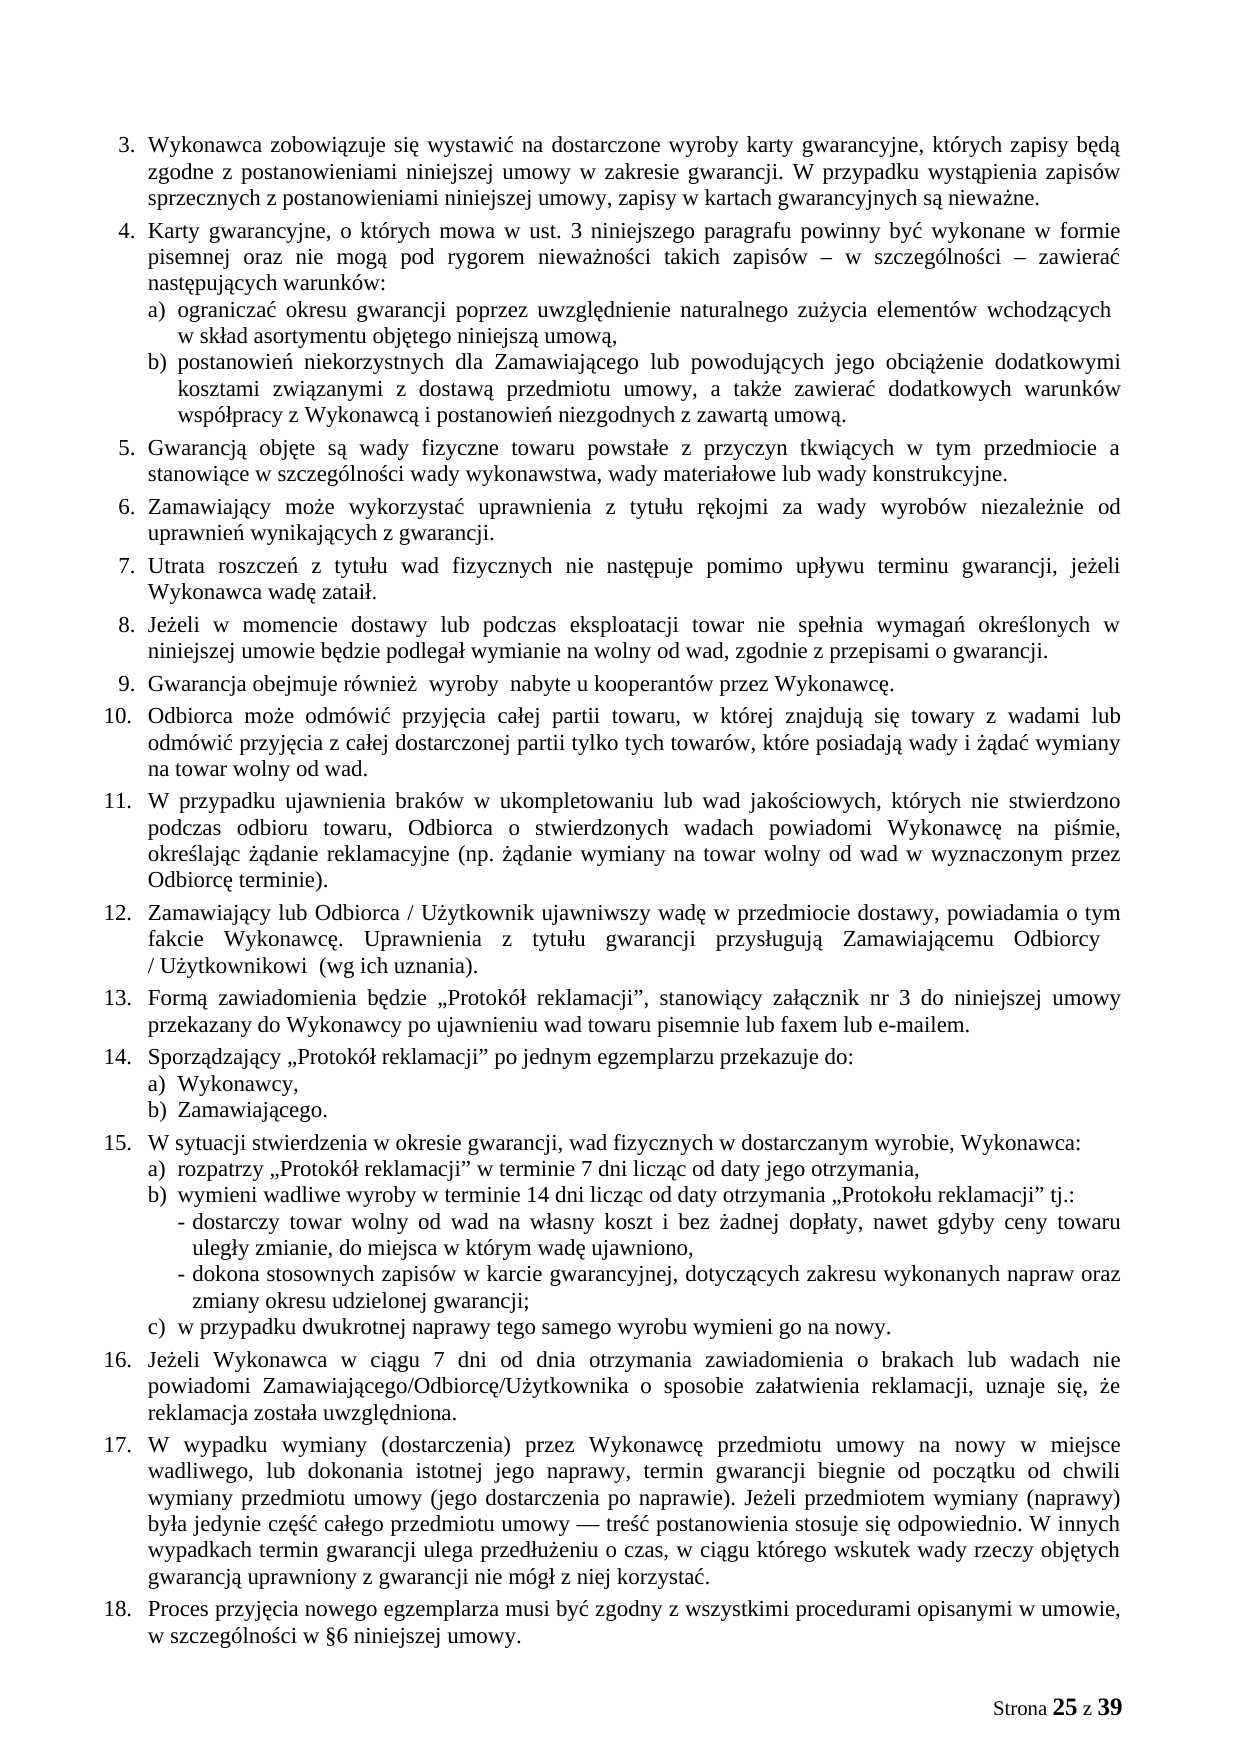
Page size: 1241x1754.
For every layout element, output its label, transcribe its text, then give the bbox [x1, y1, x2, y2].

list Wykonawcy, [148, 1070, 1122, 1096]
list Jeżeli Wykonawca w ciągu 7 dni od dnia otrzymania zawiadomienia o brakach lub wadach nie powiadomi Zamawiającego/Odbiorcę/Użytkownika o sposobie załatwienia reklamacji, uznaje się, że reklamacja została uwzględniona. [103, 1346, 1122, 1425]
list Proces przyjęcia nowego egzemplarza musi być zgodny z wszystkimi procedurami opisanymi w umowie, w szczególności w §6 niniejszej umowy. [103, 1596, 1122, 1648]
list Utrata roszczeń z tytułu wad fizycznych nie następuje pomimo upływu terminu gwarancji, jeżeli Wykonawca wadę zataił. [118, 552, 1122, 604]
list W przypadku ujawnienia braków w ukompletowaniu lub wad jakościowych, których nie stwierdzono podczas odbioru towaru, Odbiorca o stwierdzonych wadach powiadomi Wykonawcę na piśmie, określając żądanie reklamacyjne (np. żądanie wymiany na towar wolny od wad w wyznaczonym przez Odbiorcę terminie). [103, 787, 1122, 893]
list Odbiorca może odmówić przyjęcia całej partii towaru, w której znajdują się towary z wadami lub odmówić przyjęcia z całej dostarczonej partii tylko tych towarów, które posiadają wady i żądać wymiany na towar wolny od wad. [103, 702, 1122, 781]
list Jeżeli w momencie dostawy lub podczas eksploatacji towar nie spełnia wymagań określonych w niniejszej umowie będzie podlegał wymianie na wolny od wad, zgodnie z przepisami o gwarancji. [118, 611, 1122, 663]
list W sytuacji stwierdzenia w okresie gwarancji, wad fizycznych w dostarczanym wyrobie, Wykonawca: [103, 1129, 1122, 1155]
list Gwarancja obejmuje również wyroby nabyte u kooperantów przez Wykonawcę. [118, 669, 1122, 696]
list wymieni wadliwe wyroby w terminie 14 dni licząc od daty otrzymania „Protokołu reklamacji” tj.: [148, 1181, 1122, 1208]
list dostarczy towar wolny od wad na własny koszt i bez żadnej dopłaty, nawet gdyby ceny towaru uległy zmianie, do miejsca w którym wadę ujawniono, [177, 1208, 1122, 1261]
list Zamawiającego. [148, 1096, 1122, 1122]
list Zamawiający lub Odbiorca / Użytkownik ujawniwszy wadę w przedmiocie dostawy, powiadamia o tym fakcie Wykonawcę. Uprawnienia z tytułu gwarancji przysługują Zamawiającemu Odbiorcy / Użytkownikowi (wg ich uznania). [103, 899, 1122, 978]
list postanowień niekorzystnych dla Zamawiającego lub powodujących jego obciążenie dodatkowymi kosztami związanymi z dostawą przedmiotu umowy, a także zawierać dodatkowych warunków współpracy z Wykonawcą i postanowień niezgodnych z zawartą umową. [148, 348, 1122, 427]
list rozpatrzy „Protokół reklamacji” w terminie 7 dni licząc od daty jego otrzymania, [148, 1155, 1122, 1181]
list Zamawiający może wykorzystać uprawnienia z tytułu rękojmi za wady wyrobów niezależnie od uprawnień wynikających z gwarancji. [118, 493, 1122, 545]
list Formą zawiadomienia będzie „Protokół reklamacji”, stanowiący załącznik nr 3 do niniejszej umowy przekazany do Wykonawcy po ujawnieniu wad towaru pisemnie lub faxem lub e-mailem. [103, 984, 1122, 1037]
list w przypadku dwukrotnej naprawy tego samego wyrobu wymieni go na nowy. [148, 1313, 1122, 1339]
list Sporządzający „Protokół reklamacji” po jednym egzemplarzu przekazuje do: [103, 1043, 1122, 1070]
list ograniczać okresu gwarancji poprzez uwzględnienie naturalnego zużycia elementów wchodzących w skład asortymentu objętego niniejszą umową, [148, 296, 1122, 348]
list dokona stosownych zapisów w karcie gwarancyjnej, dotyczących zakresu wykonanych napraw oraz zmiany okresu udzielonej gwarancji; [177, 1261, 1122, 1313]
list W wypadku wymiany (dostarczenia) przez Wykonawcę przedmiotu umowy na nowy w miejsce wadliwego, lub dokonania istotnej jego naprawy, termin gwarancji biegnie od początku od chwili wymiany przedmiotu umowy (jego dostarczenia po naprawie). Jeżeli przedmiotem wymiany (naprawy) była jedynie część całego przedmiotu umowy — treść postanowienia stosuje się odpowiednio. W innych wypadkach termin gwarancji ulega przedłużeniu o czas, w ciągu którego wskutek wady rzeczy objętych gwarancją uprawniony z gwarancji nie mógł z niej korzystać. [103, 1431, 1122, 1589]
list Gwarancją objęte są wady fizyczne towaru powstałe z przyczyn tkwiących w tym przedmiocie a stanowiące w szczególności wady wykonawstwa, wady materiałowe lub wady konstrukcyjne. [118, 434, 1122, 486]
list Wykonawca zobowiązuje się wystawić na dostarczone wyroby karty gwarancyjne, których zapisy będą zgodne z postanowieniami niniejszej umowy w zakresie gwarancji. W przypadku wystąpienia zapisów sprzecznych z postanowieniami niniejszej umowy, zapisy w kartach gwarancyjnych są nieważne. [118, 131, 1122, 210]
list Karty gwarancyjne, o których mowa w ust. 3 niniejszego paragrafu powinny być wykonane w formie pisemnej oraz nie mogą pod rygorem nieważności takich zapisów – w szczególności – zawierać następujących warunków: [118, 217, 1122, 296]
